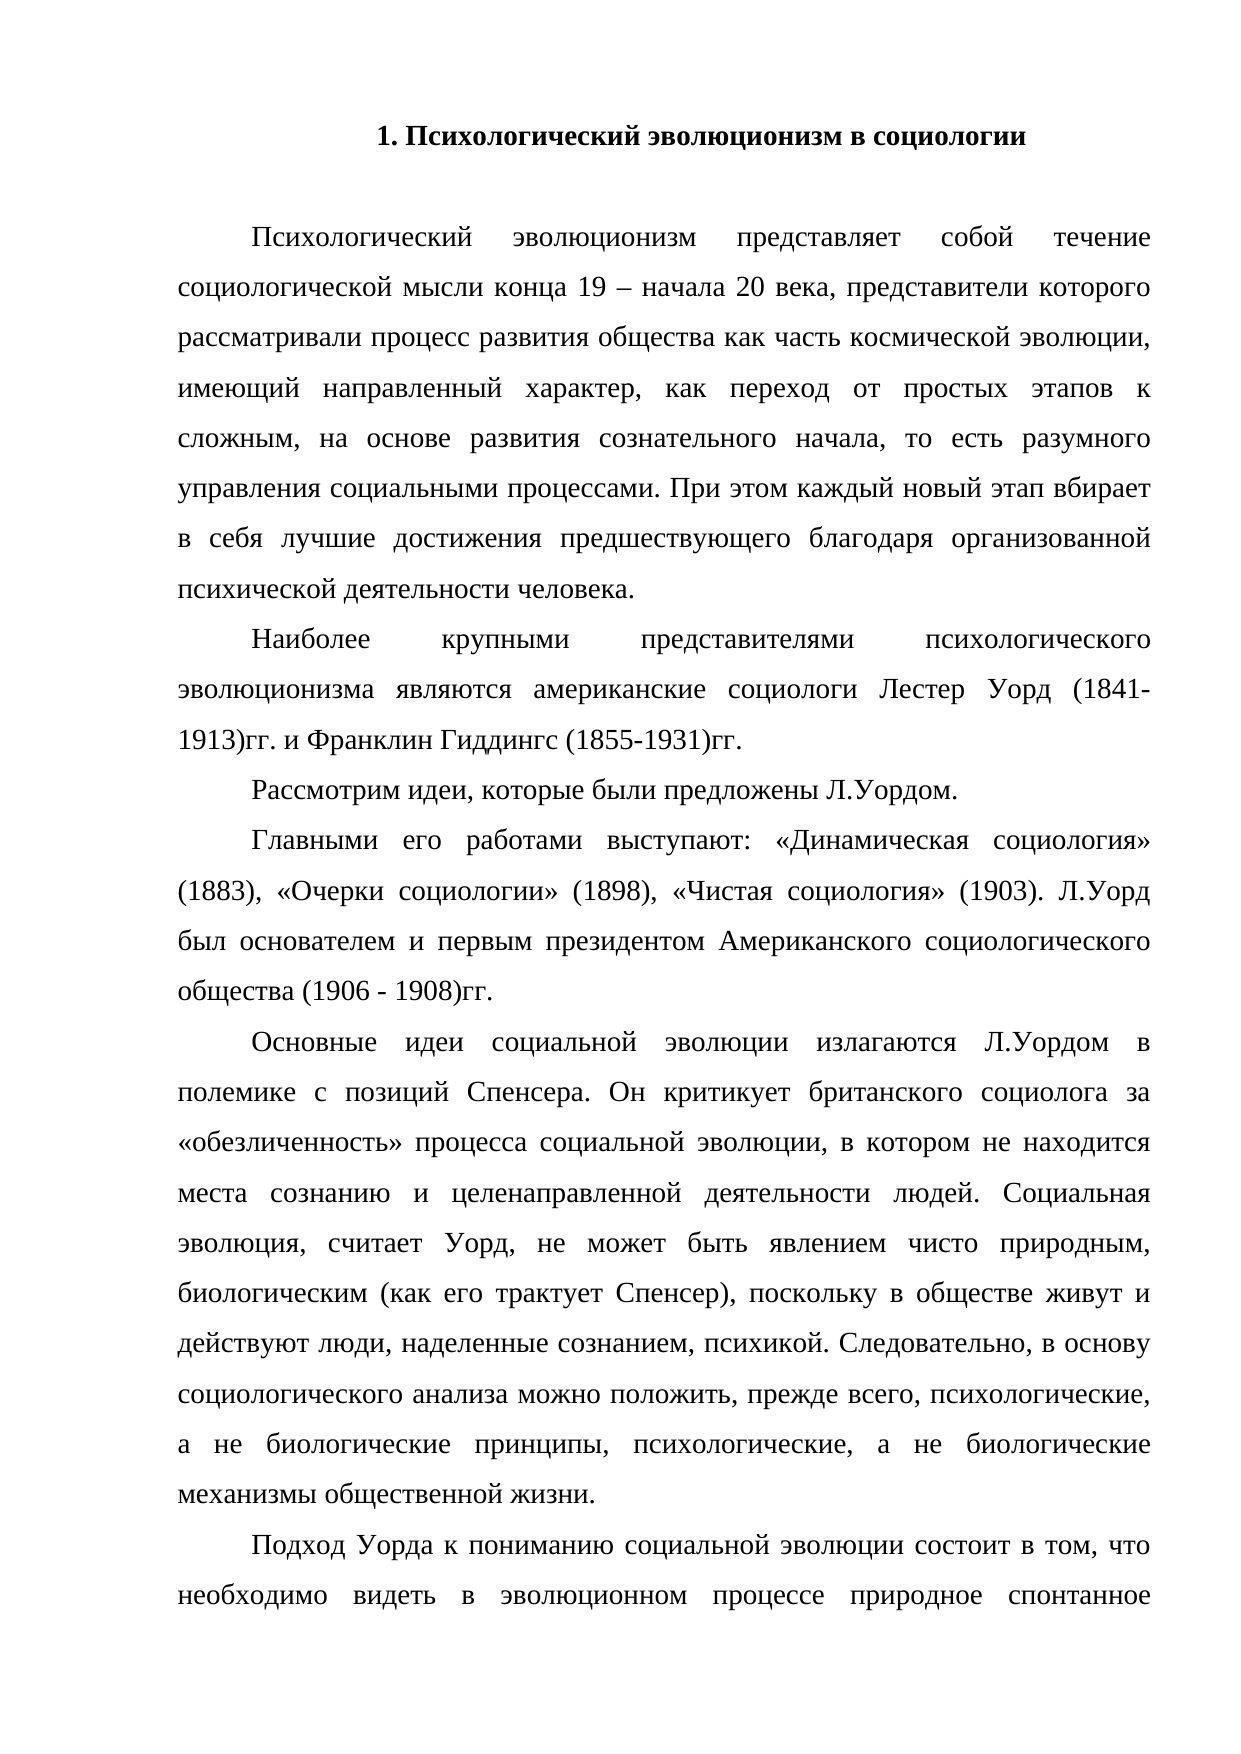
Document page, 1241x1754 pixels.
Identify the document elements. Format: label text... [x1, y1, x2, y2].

text Главными его работами выступают: «Динамическая социология» (1883), «Очерки социологии» (1898), «Чистая социология» (1903). Л.Уорд был основателем и первым президентом Американского социологического общества (1906 - 1908)гг. [177, 822, 1152, 1007]
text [177, 1527, 1152, 1611]
text Наиболее крупными представителями психологического эволюционизма являются американские социологи Лестер Уорд (1841-1913)гг. и Франклин Гиддингс (1855-1931)гг. [177, 621, 1152, 755]
text Психологический эволюционизм представляет собой течение социологической мысли конца 19 – начала 20 века, представители которого рассматривали процесс развития общества как часть космической эволюции, имеющий направленный характер, как переход от простых этапов к сложным, на основе развития сознательного начала, то есть разумного управления социальными процессами. При этом каждый новый этап вбирает в себя лучшие достижения предшествующего благодаря организованной психической деятельности человека. [177, 219, 1152, 604]
text Основные идеи социальной эволюции излагаются Л.Уордом в полемике с позиций Спенсера. Он критикует британского социолога за «обезличенность» процесса социальной эволюции, в котором не находится места сознанию и целенаправленной деятельности людей. Социальная эволюция, считает Уорд, не может быть явлением чисто природным, биологическим (как его трактует Спенсер), поскольку в обществе живут и действуют люди, наделенные сознанием, психикой. Следовательно, в основу социологического анализа можно положить, прежде всего, психологические, а не биологические принципы, психологические, а не биологические механизмы общественной жизни. [177, 1024, 1152, 1510]
text Рассмотрим идеи, которые были предложены Л.Уордом. [177, 772, 1152, 806]
text 1. Психологический эволюционизм в социологии [177, 118, 1152, 152]
